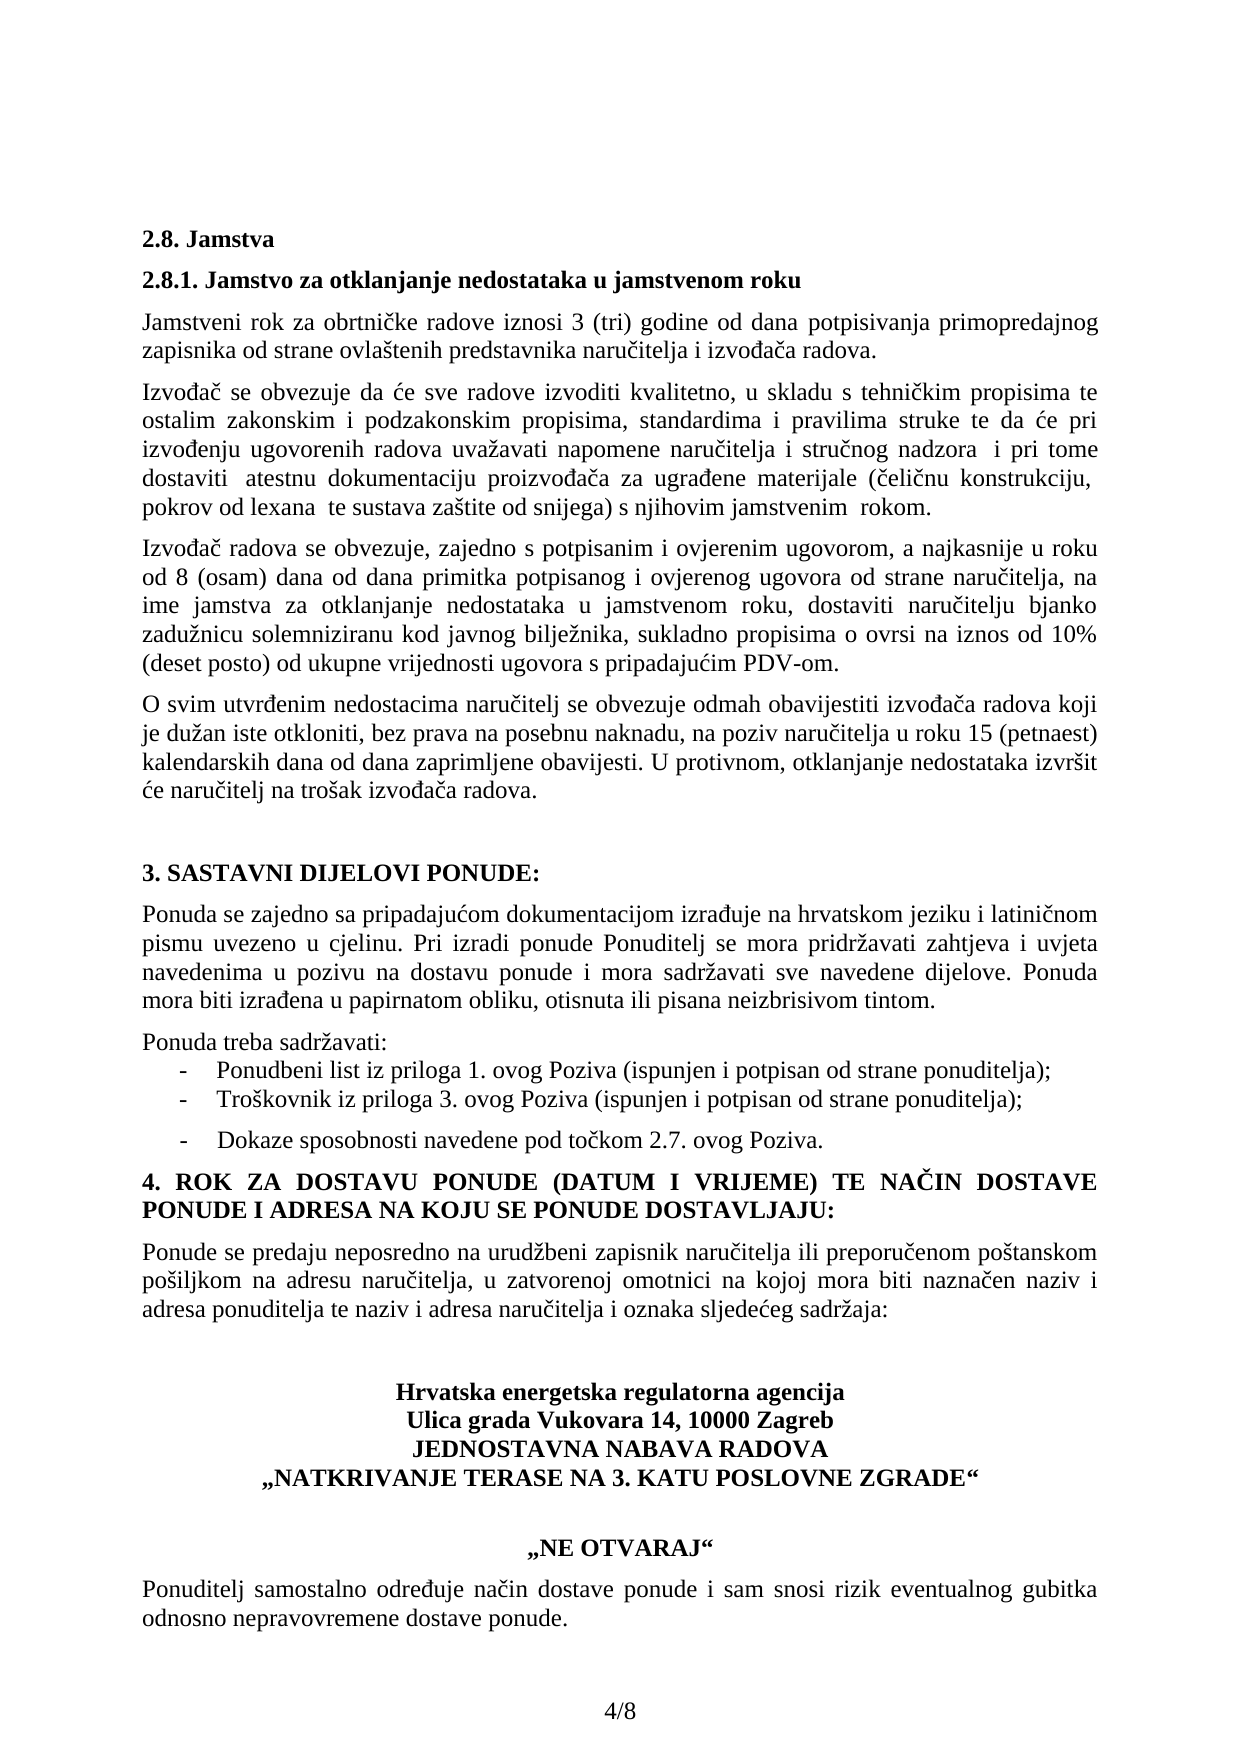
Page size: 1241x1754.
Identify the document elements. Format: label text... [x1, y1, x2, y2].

text Izvođač se obvezuje da će sve radove izvoditi kvalitetno, u skladu s tehničkim propisima te ostalim zakonskim i podzakonskim propisima, standardima i pravilima struke te da će pri izvođenju ugovorenih radova uvažavati napomene naručitelja i stručnog nadzora i pri tome dostaviti atestnu dokumentaciju proizvođača za ugrađene materijale (čeličnu konstrukciju, pokrov od lexana te sustava zaštite od snijega) s njihovim jamstvenim rokom. [142, 377, 1098, 521]
text Jamstveni rok za obrtničke radove iznosi 3 (tri) godine od dana potpisivanja primopredajnog zapisnika od strane ovlaštenih predstavnika naručitelja i izvođača radova. [142, 307, 1098, 364]
text „NE OTVARAJ“ [142, 1533, 1098, 1562]
text Ponude se predaju neposredno na urudžbeni zapisnik naručitelja ili preporučenom poštanskom pošiljkom na adresu naručitelja, u zatvorenoj omotnici na kojoj mora biti naznačen naziv i adresa ponuditelja te naziv i adresa naručitelja i oznaka sljedećeg sadržaja: [142, 1237, 1098, 1323]
text O svim utvrđenim nedostacima naručitelj se obvezuje odmah obavijestiti izvođača radova koji je dužan iste otkloniti, bez prava na posebnu naknadu, na poziv naručitelja u roku 15 (petnaest) kalendarskih dana od dana zaprimljene obavijesti. U protivnom, otklanjanje nedostataka izvršit će naručitelj na trošak izvođača radova. [142, 689, 1098, 804]
text Ponuditelj samostalno određuje način dostave ponude i sam snosi rizik eventualnog gubitka odnosno nepravovremene dostave ponude. [142, 1574, 1098, 1632]
list Dokaze sposobnosti navedene pod točkom 2.7. ovog Poziva. [179, 1126, 1098, 1154]
list Ponudbeni list iz priloga 1. ovog Poziva (ispunjen i potpisan od strane ponuditelja); [179, 1056, 1098, 1084]
text 3. SASTAVNI DIJELOVI PONUDE: [142, 858, 1098, 887]
text „NATKRIVANJE TERASE NA 3. KATU POSLOVNE ZGRADE“ [142, 1463, 1098, 1492]
text Ulica grada Vukovara 14, 10000 Zagreb [142, 1406, 1098, 1434]
text Hrvatska energetska regulatorna agencija [142, 1377, 1098, 1406]
text JEDNOSTAVNA NABAVA RADOVA [142, 1434, 1098, 1463]
list Troškovnik iz priloga 3. ovog Poziva (ispunjen i potpisan od strane ponuditelja); [179, 1084, 1098, 1113]
text Ponuda se zajedno sa pripadajućom dokumentacijom izrađuje na hrvatskom jeziku i latiničnom pismu uvezeno u cjelinu. Pri izradi ponude Ponuditelj se mora pridržavati zahtjeva i uvjeta navedenima u pozivu na dostavu ponude i mora sadržavati sve navedene dijelove. Ponuda mora biti izrađena u papirnatom obliku, otisnuta ili pisana neizbrisivom tintom. [142, 899, 1098, 1014]
text Ponuda treba sadržavati: [142, 1027, 1098, 1056]
text Izvođač radova se obvezuje, zajedno s potpisanim i ovjerenim ugovorom, a najkasnije u roku od 8 (osam) dana od dana primitka potpisanog i ovjerenog ugovora od strane naručitelja, na ime jamstva za otklanjanje nedostataka u jamstvenom roku, dostaviti naručitelju bjanko zadužnicu solemniziranu kod javnog bilježnika, sukladno propisima o ovrsi na iznos od 10% (deset posto) od ukupne vrijednosti ugovora s pripadajućim PDV-om. [142, 533, 1098, 677]
text 2.8.1. Jamstvo za otklanjanje nedostataka u jamstvenom roku [142, 266, 1098, 294]
text 2.8. Jamstva [142, 224, 1098, 253]
text 4. ROK ZA DOSTAVU PONUDE (DATUM I VRIJEME) TE NAČIN DOSTAVE PONUDE I ADRESA NA KOJU SE PONUDE DOSTAVLJAJU: [142, 1167, 1098, 1224]
